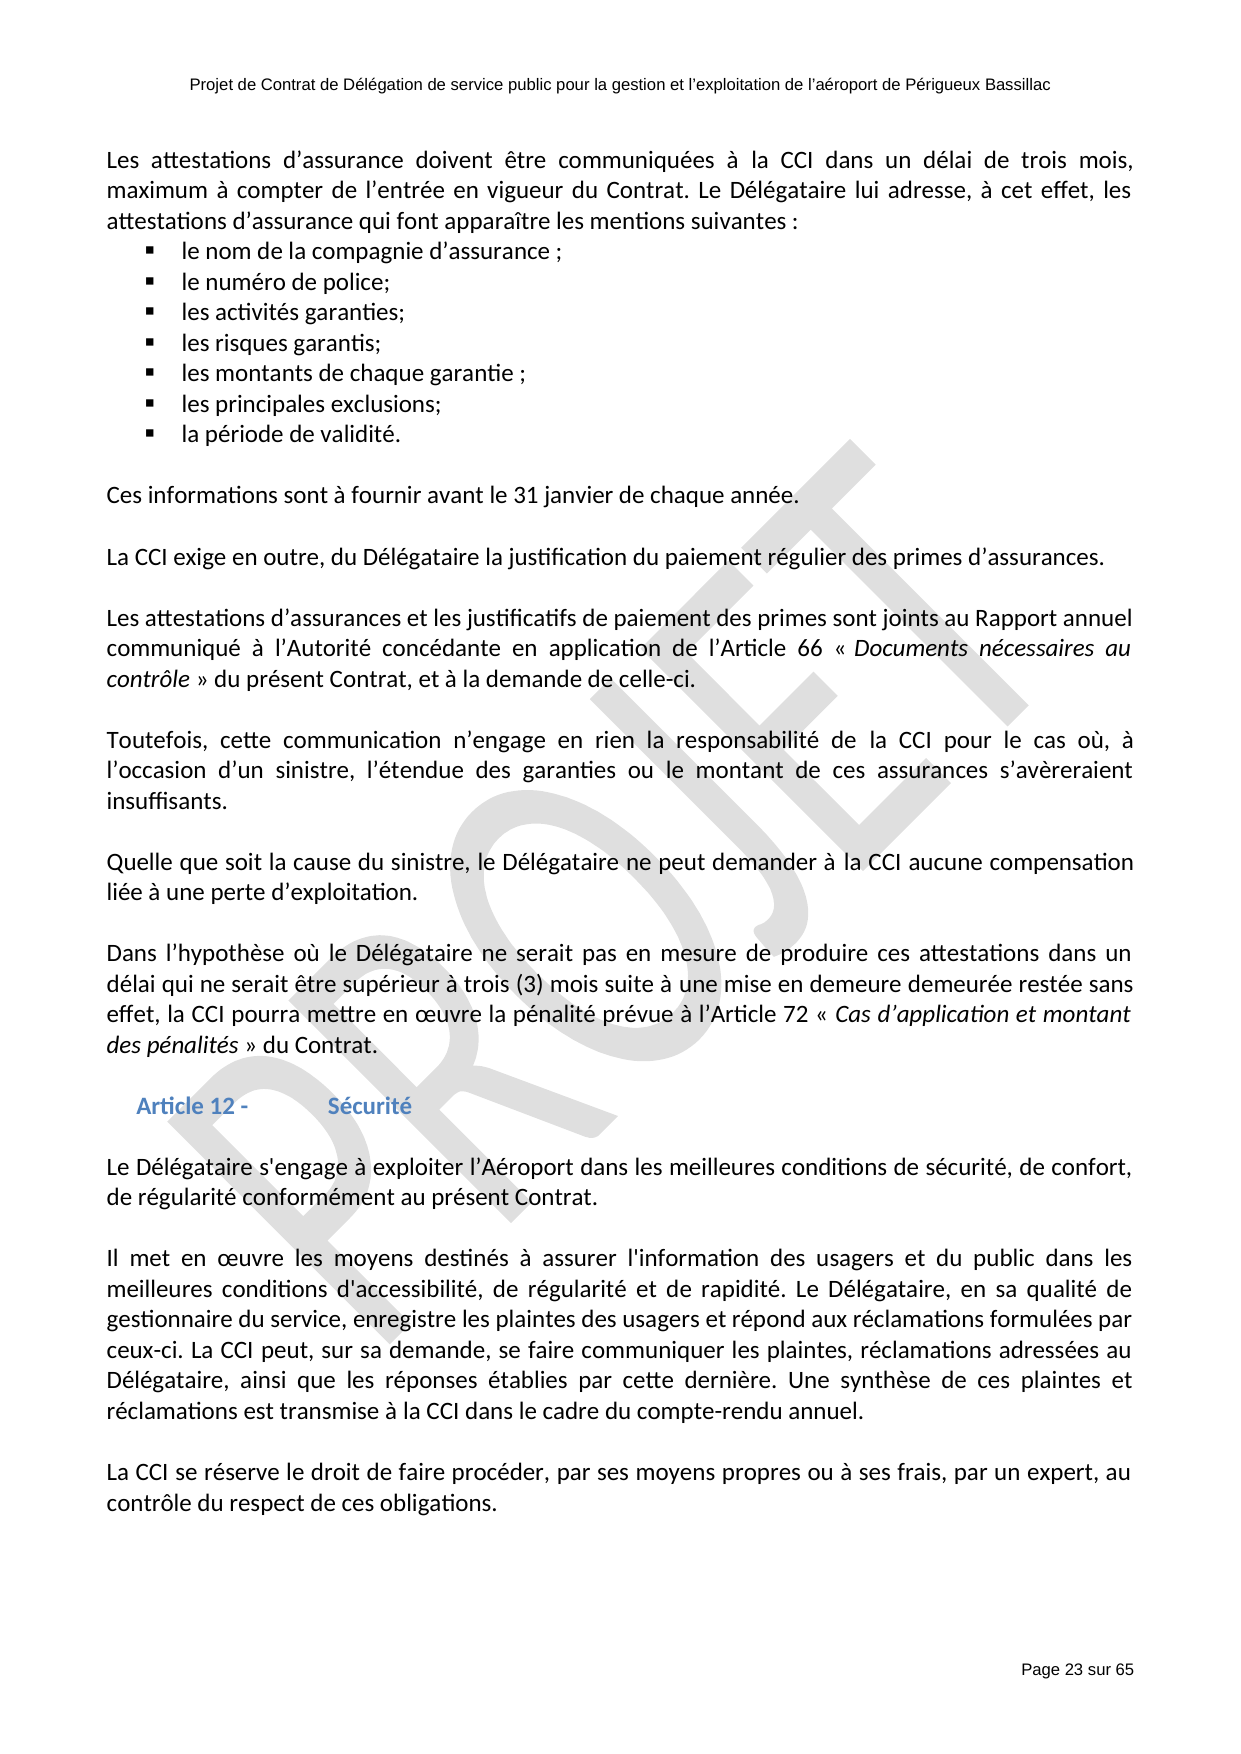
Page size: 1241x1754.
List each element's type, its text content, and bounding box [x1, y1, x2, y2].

text La CCI exige en outre, du Délégataire la justification du paiement régulier des primes d’assurances. [106, 541, 1134, 571]
list les principales exclusions; [144, 388, 1134, 418]
text Dans l’hypothèse où le Délégataire ne serait pas en mesure de produire ces attestations dans un délai qui ne serait être supérieur à trois (3) mois suite à une mise en demeure demeurée restée sans effet, la CCI pourra mettre en œuvre la pénalité prévue à l’Article 72 « Cas d’application et montant des pénalités » du Contrat. [106, 937, 1134, 1059]
list les risques garantis; [144, 327, 1134, 357]
list les activités garanties; [144, 296, 1134, 327]
list les montants de chaque garantie ; [144, 357, 1134, 388]
text Toutefois, cette communication n’engage en rien la responsabilité de la CCI pour le cas où, à l’occasion d’un sinistre, l’étendue des garanties ou le montant de ces assurances s’avèreraient insuffisants. [106, 724, 1134, 815]
text Le Délégataire s'engage à exploiter l’Aéroport dans les meilleures conditions de sécurité, de confort, de régularité conformément au présent Contrat. [106, 1151, 1134, 1212]
list le nom de la compagnie d’assurance ; [144, 235, 1134, 266]
text Il met en œuvre les moyens destinés à assurer l'information des usagers et du public dans les meilleures conditions d'accessibilité, de régularité et de rapidité. Le Délégataire, en sa qualité de gestionnaire du service, enregistre les plaintes des usagers et répond aux réclamations formulées par ceux-ci. La CCI peut, sur sa demande, se faire communiquer les plaintes, réclamations adressées au Délégataire, ainsi que les réponses établies par cette dernière. Une synthèse de ces plaintes et réclamations est transmise à la CCI dans le cadre du compte-rendu annuel. [106, 1243, 1134, 1426]
text Les attestations d’assurance doivent être communiquées à la CCI dans un délai de trois mois, maximum à compter de l’entrée en vigueur du Contrat. Le Délégataire lui adresse, à cet effet, les attestations d’assurance qui font apparaître les mentions suivantes : [106, 144, 1134, 235]
text Quelle que soit la cause du sinistre, le Délégataire ne peut demander à la CCI aucune compensation liée à une perte d’exploitation. [106, 846, 1134, 907]
text Les attestations d’assurances et les justificatifs de paiement des primes sont joints au Rapport annuel communiqué à l’Autorité concédante en application de l’Article 66 « Documents nécessaires au contrôle » du présent Contrat, et à la demande de celle-ci. [106, 602, 1134, 693]
subtitle Sécurité [136, 1090, 1134, 1121]
list la période de validité. [144, 418, 1134, 449]
text La CCI se réserve le droit de faire procéder, par ses moyens propres ou à ses frais, par un expert, au contrôle du respect de ces obligations. [106, 1456, 1134, 1517]
text Ces informations sont à fournir avant le 31 janvier de chaque année. [106, 479, 1134, 510]
list le numéro de police; [144, 266, 1134, 296]
